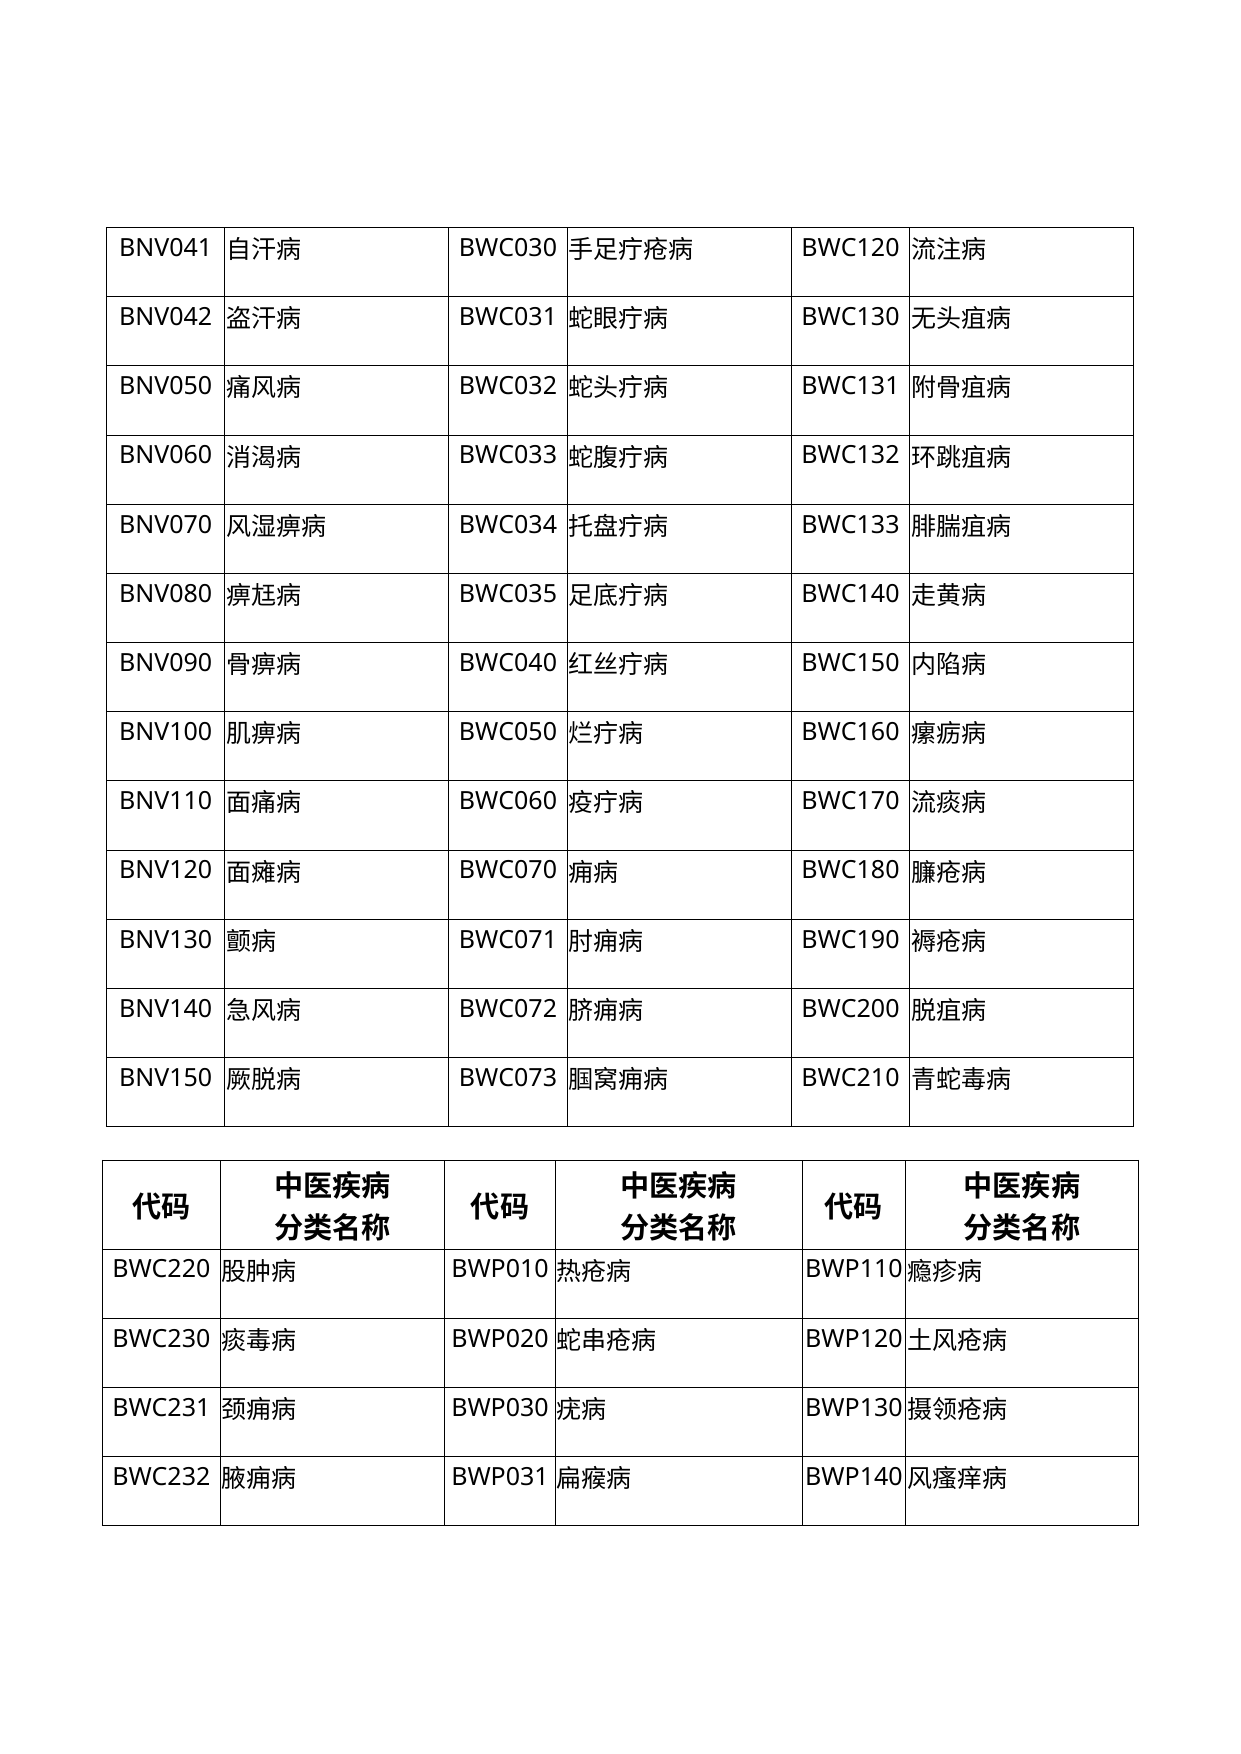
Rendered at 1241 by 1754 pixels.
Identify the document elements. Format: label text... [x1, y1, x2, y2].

table_cell BWP130 [803, 1388, 905, 1456]
table_cell BWC033 [449, 436, 567, 504]
table_cell 痹尪病 [225, 574, 448, 642]
table_cell BWC170 [792, 781, 909, 849]
table_cell BNV140 [107, 989, 224, 1057]
table_cell BWC180 [792, 851, 909, 919]
table_cell BWC071 [449, 920, 567, 988]
table_cell 急风病 [225, 989, 448, 1057]
table_cell BWP010 [445, 1250, 555, 1318]
table_header 代码 [803, 1161, 905, 1248]
table_cell BWC030 [449, 228, 567, 296]
table_cell 托盘疔病 [568, 505, 791, 573]
table_cell 颈痈病 [221, 1388, 444, 1456]
table_cell 走黄病 [910, 574, 1133, 642]
table_cell 褥疮病 [910, 920, 1133, 988]
table_cell BWC133 [792, 505, 909, 573]
table_cell 厥脱病 [225, 1058, 448, 1126]
table_header 中医疾病 分类名称 [556, 1161, 802, 1248]
table_cell BNV100 [107, 712, 224, 780]
table_cell 蛇头疔病 [568, 366, 791, 434]
table_cell BWC190 [792, 920, 909, 988]
table_cell 疣病 [556, 1388, 802, 1456]
table_cell BNV120 [107, 851, 224, 919]
table_cell 股肿病 [221, 1250, 444, 1318]
table_cell 摄领疮病 [906, 1388, 1138, 1456]
table_cell BWP110 [803, 1250, 905, 1318]
table_header 代码 [445, 1161, 555, 1248]
table_cell 面痛病 [225, 781, 448, 849]
table_cell BWC210 [792, 1058, 909, 1126]
table_cell 内陷病 [910, 643, 1133, 711]
table_cell 附骨疽病 [910, 366, 1133, 434]
table_cell 蛇串疮病 [556, 1319, 802, 1387]
table_cell BWC140 [792, 574, 909, 642]
table_cell 风湿痹病 [225, 505, 448, 573]
table_cell 腘窝痈病 [568, 1058, 791, 1126]
table_cell BWC231 [103, 1388, 220, 1456]
table_cell 盗汗病 [225, 297, 448, 365]
table_cell BWC070 [449, 851, 567, 919]
table_cell 环跳疽病 [910, 436, 1133, 504]
table_header 中医疾病 分类名称 [221, 1161, 444, 1248]
table_cell BNV080 [107, 574, 224, 642]
table_cell BNV070 [107, 505, 224, 573]
table_cell 自汗病 [225, 228, 448, 296]
table_cell BWC032 [449, 366, 567, 434]
table_cell 手足疔疮病 [568, 228, 791, 296]
table_cell BWC131 [792, 366, 909, 434]
table_cell 红丝疔病 [568, 643, 791, 711]
table_cell 烂疔病 [568, 712, 791, 780]
table_header 中医疾病 分类名称 [906, 1161, 1138, 1248]
table_cell 扁瘊病 [556, 1457, 802, 1525]
table_cell BWP020 [445, 1319, 555, 1387]
table_cell 腋痈病 [221, 1457, 444, 1525]
table_cell BNV042 [107, 297, 224, 365]
table_cell BWC035 [449, 574, 567, 642]
table_cell BWC034 [449, 505, 567, 573]
table_cell BWC120 [792, 228, 909, 296]
table_cell BWP031 [445, 1457, 555, 1525]
table_cell 脱疽病 [910, 989, 1133, 1057]
table_cell 无头疽病 [910, 297, 1133, 365]
table_cell BWC132 [792, 436, 909, 504]
table_cell 骨痹病 [225, 643, 448, 711]
table_cell BWP030 [445, 1388, 555, 1456]
table_cell BWP140 [803, 1457, 905, 1525]
table_cell 颤病 [225, 920, 448, 988]
table_cell BWC060 [449, 781, 567, 849]
table_cell 痛风病 [225, 366, 448, 434]
table_header 代码 [103, 1161, 220, 1248]
table_cell BWC040 [449, 643, 567, 711]
table_cell 青蛇毒病 [910, 1058, 1133, 1126]
table_cell 足底疔病 [568, 574, 791, 642]
table_cell 臁疮病 [910, 851, 1133, 919]
table_cell 风瘙痒病 [906, 1457, 1138, 1525]
table_cell BWC160 [792, 712, 909, 780]
table_cell 土风疮病 [906, 1319, 1138, 1387]
table_cell 流痰病 [910, 781, 1133, 849]
table_cell 腓腨疽病 [910, 505, 1133, 573]
table_cell BWC232 [103, 1457, 220, 1525]
table_cell 瘰疬病 [910, 712, 1133, 780]
table_cell 蛇眼疔病 [568, 297, 791, 365]
table_cell BNV150 [107, 1058, 224, 1126]
table_cell BWC230 [103, 1319, 220, 1387]
table_cell 肘痈病 [568, 920, 791, 988]
table_cell 痈病 [568, 851, 791, 919]
table_cell 脐痈病 [568, 989, 791, 1057]
table_cell BNV050 [107, 366, 224, 434]
table_cell BWC072 [449, 989, 567, 1057]
table_cell BWP120 [803, 1319, 905, 1387]
table_cell BNV110 [107, 781, 224, 849]
table_cell BWC031 [449, 297, 567, 365]
table_cell 消渴病 [225, 436, 448, 504]
table_cell 流注病 [910, 228, 1133, 296]
table_cell BNV130 [107, 920, 224, 988]
table_cell 疫疔病 [568, 781, 791, 849]
table_cell 面瘫病 [225, 851, 448, 919]
table_cell BWC073 [449, 1058, 567, 1126]
table_cell 痰毒病 [221, 1319, 444, 1387]
table_cell BWC150 [792, 643, 909, 711]
table_cell BNV041 [107, 228, 224, 296]
table_cell BNV090 [107, 643, 224, 711]
table_cell BWC050 [449, 712, 567, 780]
table_cell BNV060 [107, 436, 224, 504]
table_cell 瘾疹病 [906, 1250, 1138, 1318]
table_cell 肌痹病 [225, 712, 448, 780]
table_cell BWC130 [792, 297, 909, 365]
table_cell BWC220 [103, 1250, 220, 1318]
table_cell BWC200 [792, 989, 909, 1057]
table_cell 蛇腹疔病 [568, 436, 791, 504]
table_cell 热疮病 [556, 1250, 802, 1318]
